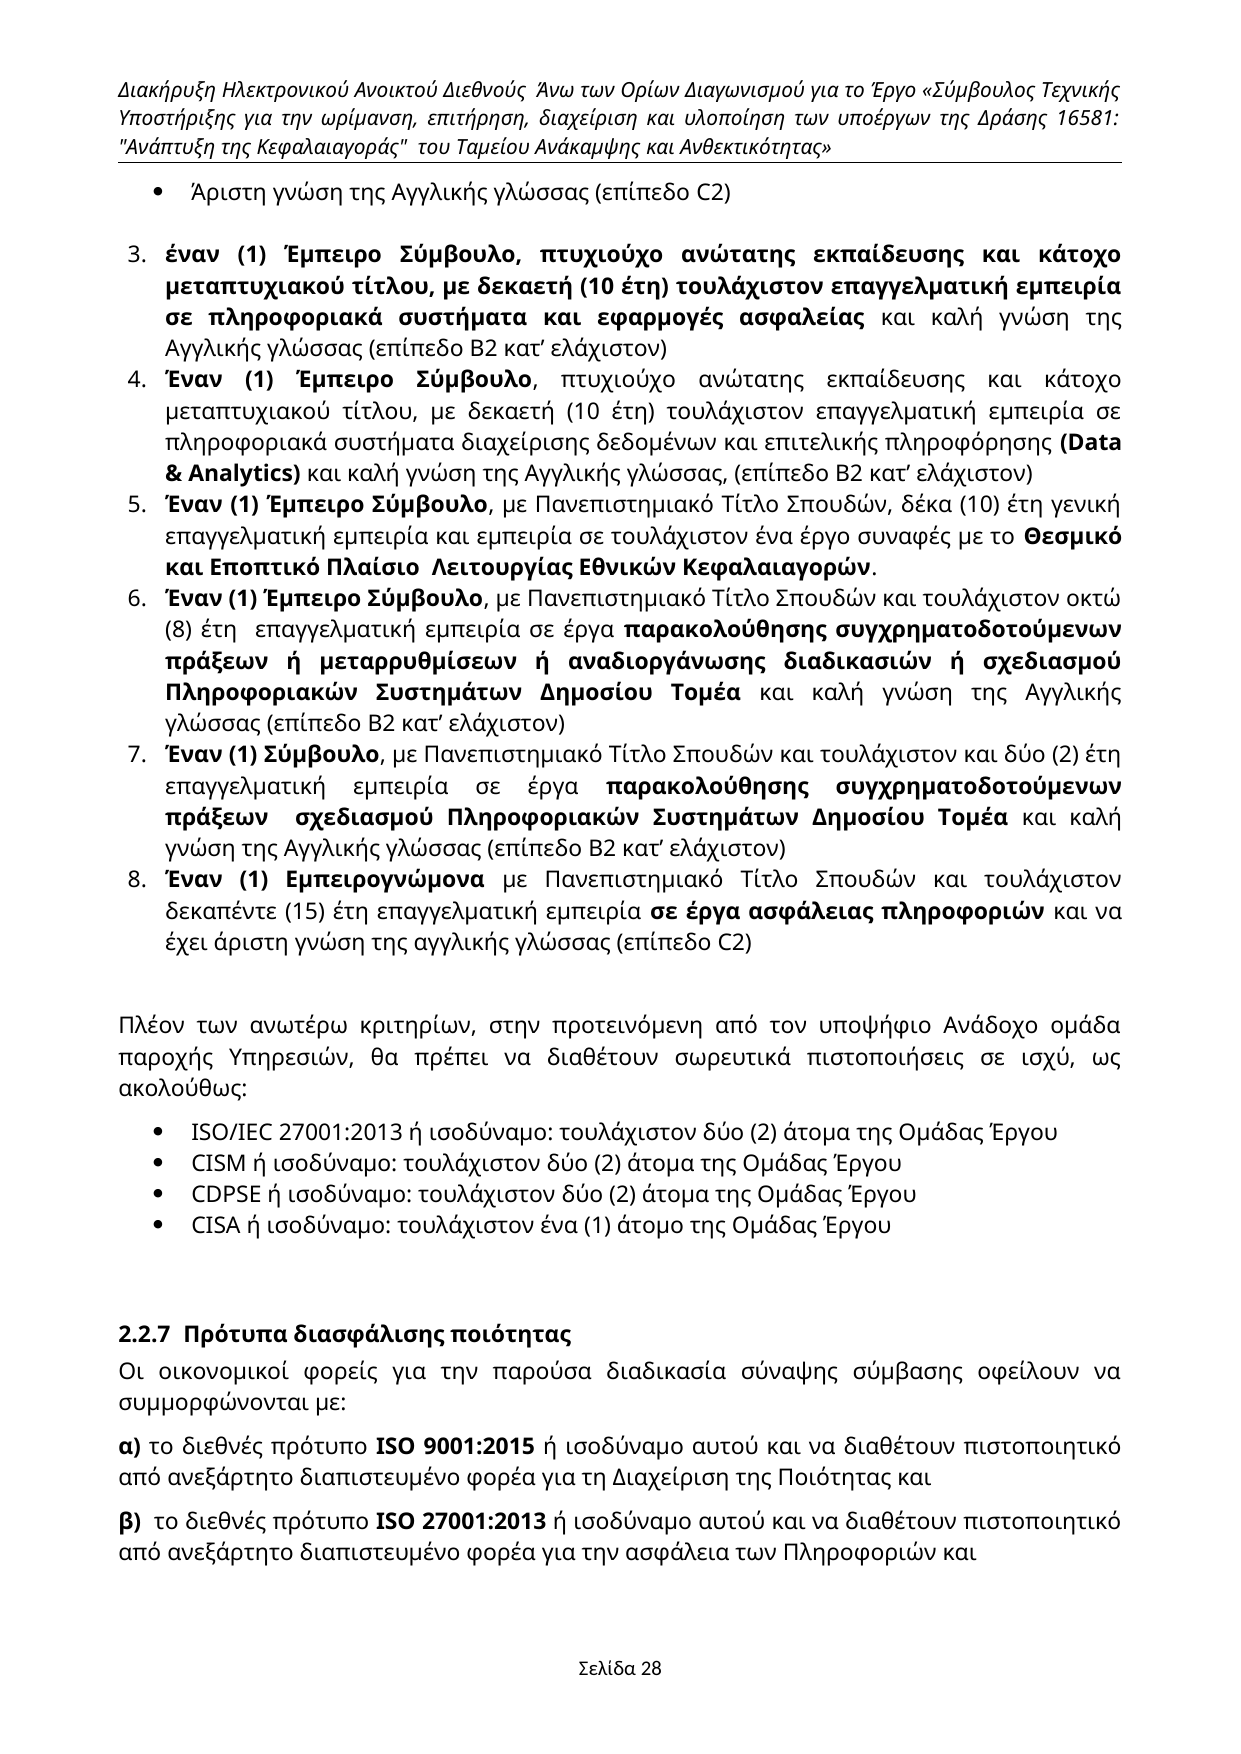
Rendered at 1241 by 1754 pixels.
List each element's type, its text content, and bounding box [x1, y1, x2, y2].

list Έναν (1) Εμπειρογνώμονα με Πανεπιστημιακό Τίτλο Σπουδών και τουλάχιστον δεκαπέντε (15) έτη επαγγελματική εμπειρία σε έργα ασφάλειας πληροφοριών και να έχει άριστη γνώση της αγγλικής γλώσσας (επίπεδο C2) [127, 863, 1122, 957]
text α) το διεθνές πρότυπο ISO 9001:2015 ή ισοδύναμο αυτού και να διαθέτουν πιστοποιητικό από ανεξάρτητο διαπιστευμένο φορέα για τη Διαχείριση της Ποιότητας και [118, 1430, 1122, 1493]
list Έναν (1) Έμπειρο Σύμβουλο, με Πανεπιστημιακό Τίτλο Σπουδών, δέκα (10) έτη γενική επαγγελματική εμπειρία και εμπειρία σε τουλάχιστον ένα έργο συναφές με το Θεσμικό και Εποπτικό Πλαίσιο Λειτουργίας Εθνικών Κεφαλαιαγορών. [127, 488, 1122, 582]
list Άριστη γνώση της Αγγλικής γλώσσας (επίπεδο C2) [153, 176, 1122, 207]
list Έναν (1) Έμπειρο Σύμβουλο, πτυχιούχο ανώτατης εκπαίδευσης και κάτοχο μεταπτυχιακού τίτλου, με δεκαετή (10 έτη) τουλάχιστον επαγγελματική εμπειρία σε πληροφοριακά συστήματα διαχείρισης δεδομένων και επιτελικής πληροφόρησης (Data & Analytics) και καλή γνώση της Αγγλικής γλώσσας, (επίπεδο B2 κατ’ ελάχιστον) [127, 363, 1122, 488]
text β) το διεθνές πρότυπο ISO 27001:2013 ή ισοδύναμο αυτού και να διαθέτουν πιστοποιητικό από ανεξάρτητο διαπιστευμένο φορέα για την ασφάλεια των Πληροφοριών και [118, 1505, 1122, 1568]
subtitle 2.2.7 Πρότυπα διασφάλισης ποιότητας [118, 1318, 1122, 1349]
list CDPSE ή ισοδύναμο: τουλάχιστον δύο (2) άτομα της Ομάδας Έργου [153, 1178, 1122, 1209]
list Έναν (1) Έμπειρο Σύμβουλο, με Πανεπιστημιακό Τίτλο Σπουδών και τουλάχιστον οκτώ (8) έτη επαγγελματική εμπειρία σε έργα παρακολούθησης συγχρηματοδοτούμενων πράξεων ή μεταρρυθμίσεων ή αναδιοργάνωσης διαδικασιών ή σχεδιασμού Πληροφοριακών Συστημάτων Δημοσίου Τομέα και καλή γνώση της Αγγλικής γλώσσας (επίπεδο B2 κατ’ ελάχιστον) [127, 582, 1122, 738]
list έναν (1) Έμπειρο Σύμβουλο, πτυχιούχο ανώτατης εκπαίδευσης και κάτοχο μεταπτυχιακού τίτλου, με δεκαετή (10 έτη) τουλάχιστον επαγγελματική εμπειρία σε πληροφοριακά συστήματα και εφαρμογές ασφαλείας και καλή γνώση της Αγγλικής γλώσσας (επίπεδο Β2 κατ’ ελάχιστον) [127, 238, 1122, 363]
list ISO/IEC 27001:2013 ή ισοδύναμο: τουλάχιστον δύο (2) άτομα της Ομάδας Έργου [153, 1116, 1122, 1147]
text Πλέον των ανωτέρω κριτηρίων, στην προτεινόμενη από τον υποψήφιο Ανάδοχο ομάδα παροχής Υπηρεσιών, θα πρέπει να διαθέτουν σωρευτικά πιστοποιήσεις σε ισχύ, ως ακολούθως: [118, 1009, 1122, 1103]
text Οι οικονομικοί φορείς για την παρούσα διαδικασία σύναψης σύμβασης οφείλουν να συμμορφώνονται με: [118, 1355, 1122, 1418]
list CISA ή ισοδύναμο: τουλάχιστον ένα (1) άτομο της Ομάδας Έργου [153, 1209, 1122, 1241]
list CISM ή ισοδύναμο: τουλάχιστον δύο (2) άτομα της Ομάδας Έργου [153, 1147, 1122, 1178]
list Έναν (1) Σύμβουλο, με Πανεπιστημιακό Τίτλο Σπουδών και τουλάχιστον και δύο (2) έτη επαγγελματική εμπειρία σε έργα παρακολούθησης συγχρηματοδοτούμενων πράξεων σχεδιασμού Πληροφοριακών Συστημάτων Δημοσίου Τομέα και καλή γνώση της Αγγλικής γλώσσας (επίπεδο B2 κατ’ ελάχιστον) [127, 738, 1122, 863]
